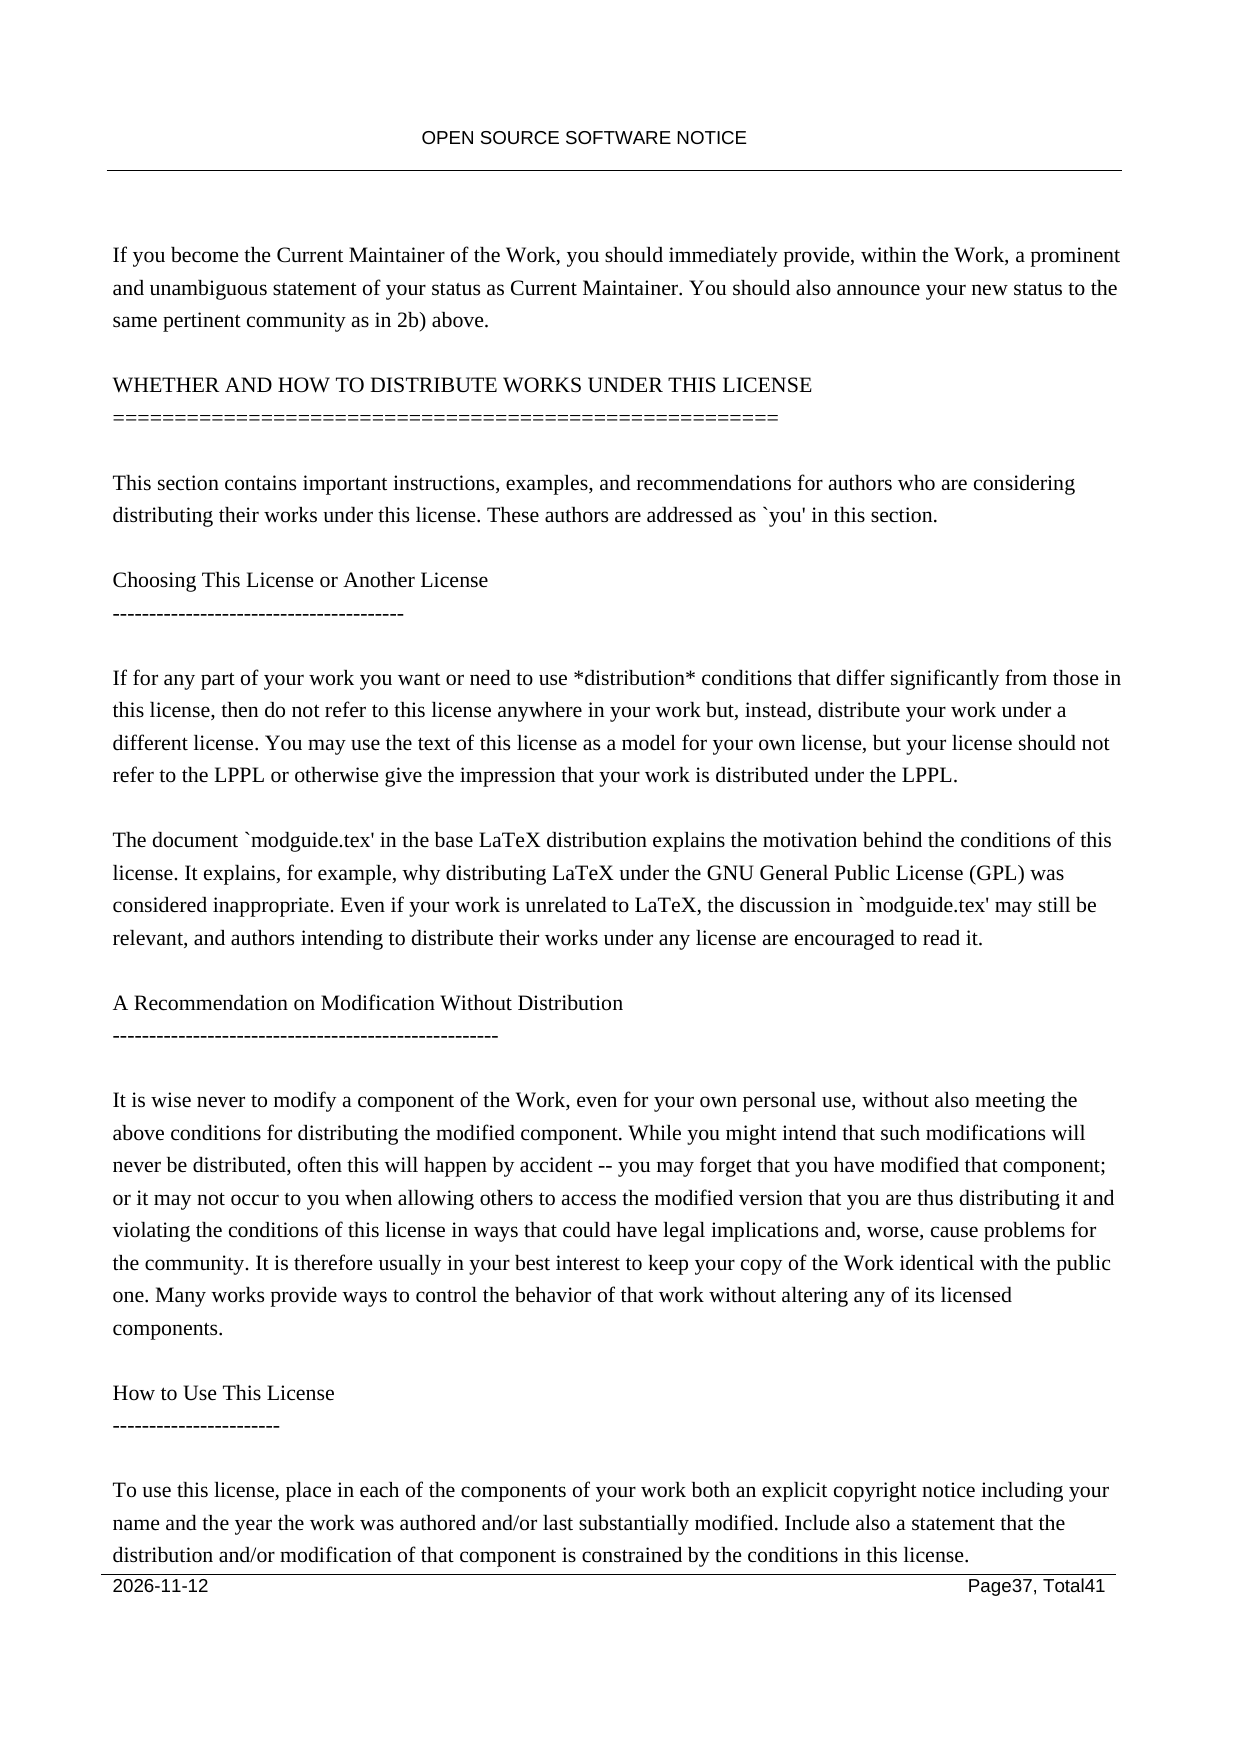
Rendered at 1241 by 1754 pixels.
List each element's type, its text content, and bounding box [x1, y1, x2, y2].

text A Recommendation on Modification Without Distribution [112, 986, 1128, 1019]
text ----------------------- [112, 1409, 1128, 1441]
text The document `modguide.tex' in the base LaTeX distribution explains the motivation behind the conditions of this license. It explains, for example, why distributing LaTeX under the GNU General Public License (GPL) was considered inappropriate. Even if your work is unrelated to LaTeX, the discussion in `modguide.tex' may still be relevant, and authors intending to distribute their works under any license are encouraged to read it. [112, 824, 1128, 954]
text WHETHER AND HOW TO DISTRIBUTE WORKS UNDER THIS LICENSE [112, 369, 1128, 401]
text Choosing This License or Another License [112, 564, 1128, 596]
text To use this license, place in each of the components of your work both an explicit copyright notice including your name and the year the work was authored and/or last substantially modified. Include also a statement that the distribution and/or modification of that component is constrained by the conditions in this license. [112, 1474, 1128, 1571]
text ---------------------------------------- [112, 596, 1128, 629]
text ====================================================== [112, 401, 1128, 434]
text If for any part of your work you want or need to use *distribution* conditions that differ significantly from those in this license, then do not refer to this license anywhere in your work but, instead, distribute your work under a different license. You may use the text of this license as a model for your own license, but your license should not refer to the LPPL or otherwise give the impression that your work is distributed under the LPPL. [112, 661, 1128, 791]
text ----------------------------------------------------- [112, 1019, 1128, 1051]
text This section contains important instructions, examples, and recommendations for authors who are considering distributing their works under this license. These authors are addressed as `you' in this section. [112, 466, 1128, 531]
text How to Use This License [112, 1376, 1128, 1409]
text If you become the Current Maintainer of the Work, you should immediately provide, within the Work, a prominent and unambiguous statement of your status as Current Maintainer. You should also announce your new status to the same pertinent community as in 2b) above. [112, 239, 1128, 336]
text It is wise never to modify a component of the Work, even for your own personal use, without also meeting the above conditions for distributing the modified component. While you might intend that such modifications will never be distributed, often this will happen by accident -- you may forget that you have modified that component; or it may not occur to you when allowing others to access the modified version that you are thus distributing it and violating the conditions of this license in ways that could have legal implications and, worse, cause problems for the community. It is therefore usually in your best interest to keep your copy of the Work identical with the public one. Many works provide ways to control the behavior of that work without altering any of its licensed components. [112, 1084, 1128, 1344]
